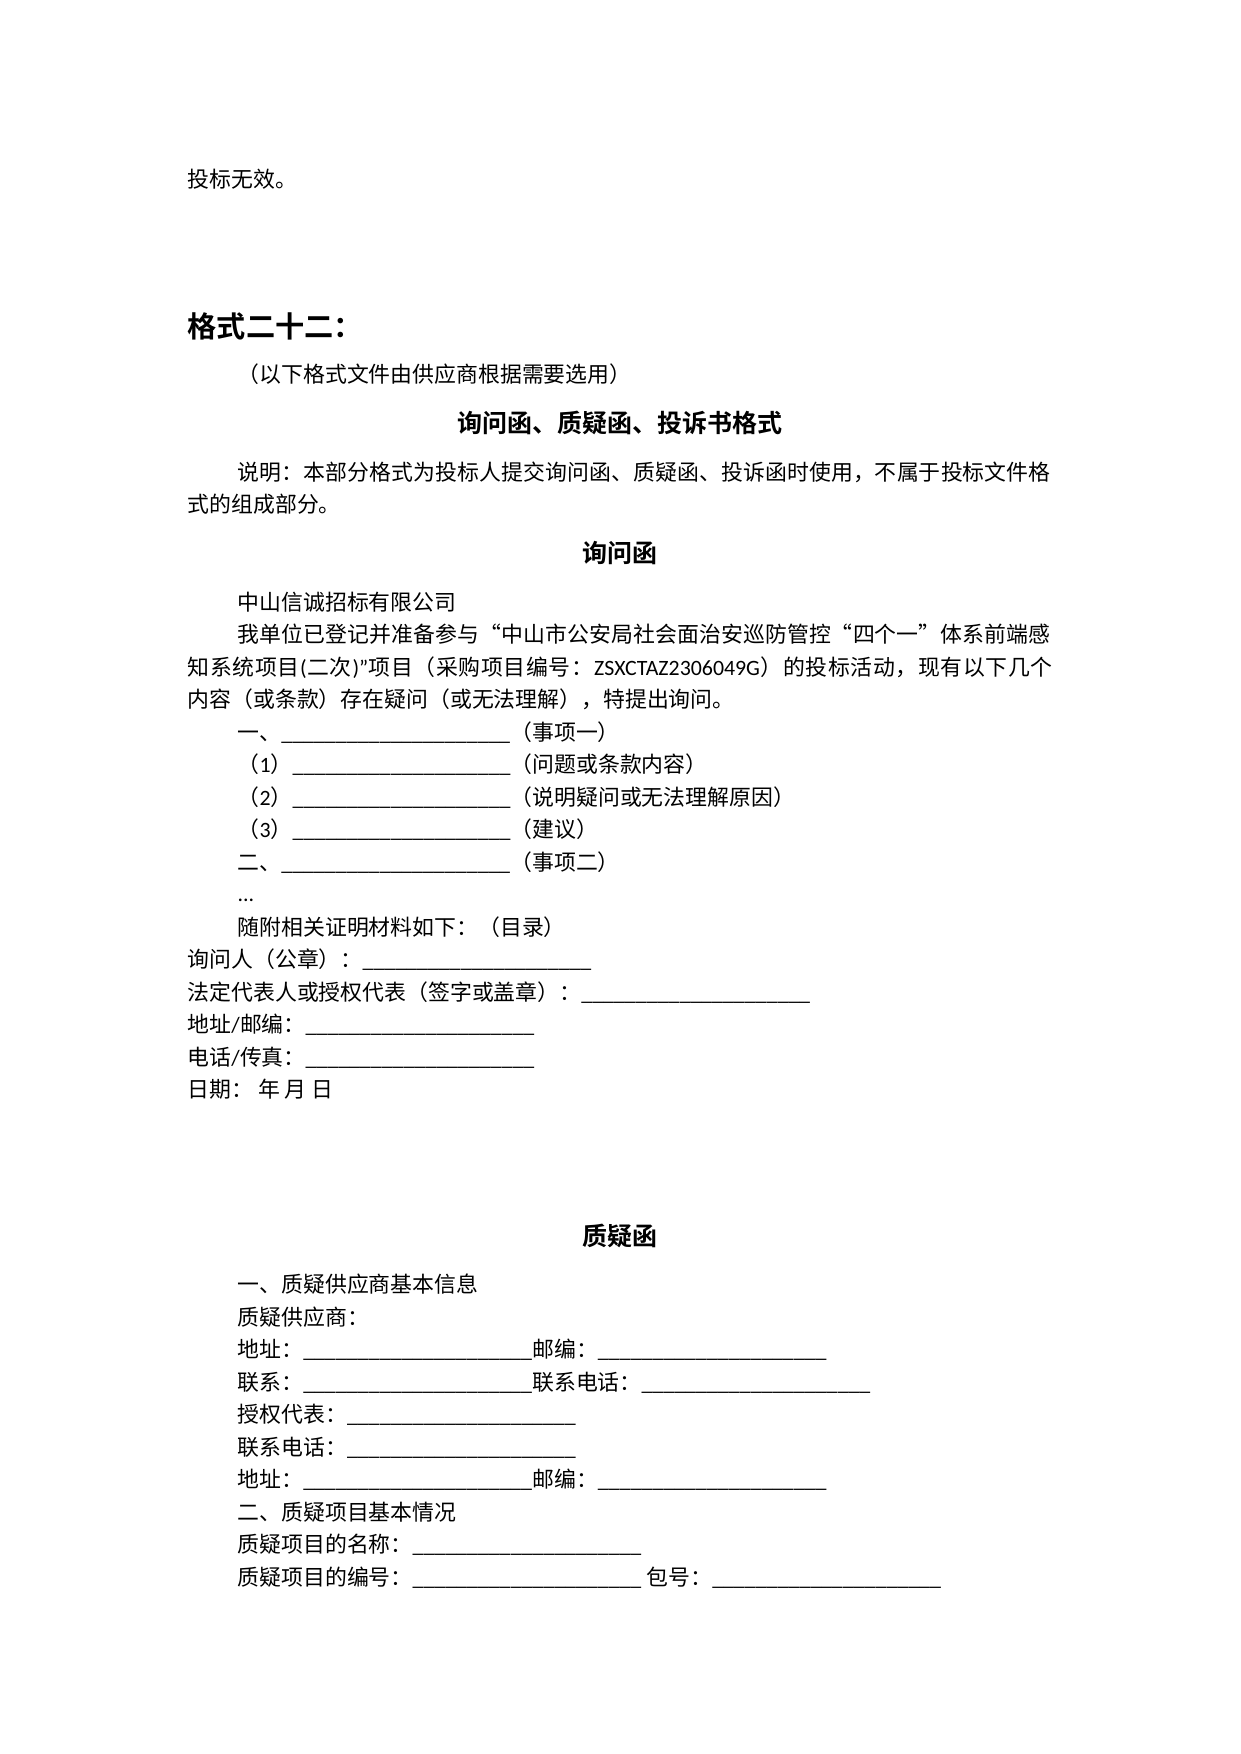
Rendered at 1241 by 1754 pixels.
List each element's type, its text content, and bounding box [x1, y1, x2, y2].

text 一、质疑供应商基本信息 [187, 1267, 1053, 1299]
text （1）____________________（问题或条款内容） [187, 747, 1053, 779]
text 说明：本部分格式为投标人提交询问函、质疑函、投诉函时使用，不属于投标文件格式的组成部分。 [187, 454, 1053, 519]
text 地址：_____________________邮编：_____________________ [187, 1462, 1053, 1494]
text 联系电话：_____________________ [187, 1429, 1053, 1462]
text 格式二十二： [187, 292, 1053, 357]
text （3）____________________（建议） [187, 812, 1053, 844]
text 地址/邮编：_____________________ [187, 1007, 1053, 1039]
text 随附相关证明材料如下：（目录） [187, 909, 1053, 942]
text 法定代表人或授权代表（签字或盖章）：_____________________ [187, 974, 1053, 1007]
text （2）____________________（说明疑问或无法理解原因） [187, 779, 1053, 812]
text （以下格式文件由供应商根据需要选用） [187, 357, 1053, 389]
text 一、_____________________（事项一） [187, 714, 1053, 747]
text 二、质疑项目基本情况 [187, 1494, 1053, 1527]
text 电话/传真：_____________________ [187, 1039, 1053, 1072]
text 授权代表：_____________________ [187, 1397, 1053, 1429]
text 我单位已登记并准备参与“中山市公安局社会面治安巡防管控“四个一”体系前端感知系统项目(二次)”项目（采购项目编号：ZSXCTAZ2306049G）的投标活动，现有以下几个内容（或条款）存在疑问（或无法理解），特提出询问。 [187, 617, 1053, 714]
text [187, 162, 1053, 194]
text ... [187, 877, 1053, 909]
text 质疑项目的名称：_____________________ [187, 1527, 1053, 1559]
text 中山信诚招标有限公司 [187, 584, 1053, 617]
text 询问函、质疑函、投诉书格式 [187, 389, 1053, 454]
text 日期： 年 月 日 [187, 1072, 1053, 1104]
text 质疑项目的编号：_____________________ 包号：_____________________ [187, 1559, 1053, 1592]
text 联系：_____________________联系电话：_____________________ [187, 1364, 1053, 1397]
text 询问函 [187, 519, 1053, 584]
text 询问人（公章）：_____________________ [187, 942, 1053, 974]
text 二、_____________________（事项二） [187, 844, 1053, 877]
text 地址：_____________________邮编：_____________________ [187, 1332, 1053, 1364]
text 质疑供应商： [187, 1299, 1053, 1332]
text 质疑函 [187, 1202, 1053, 1267]
